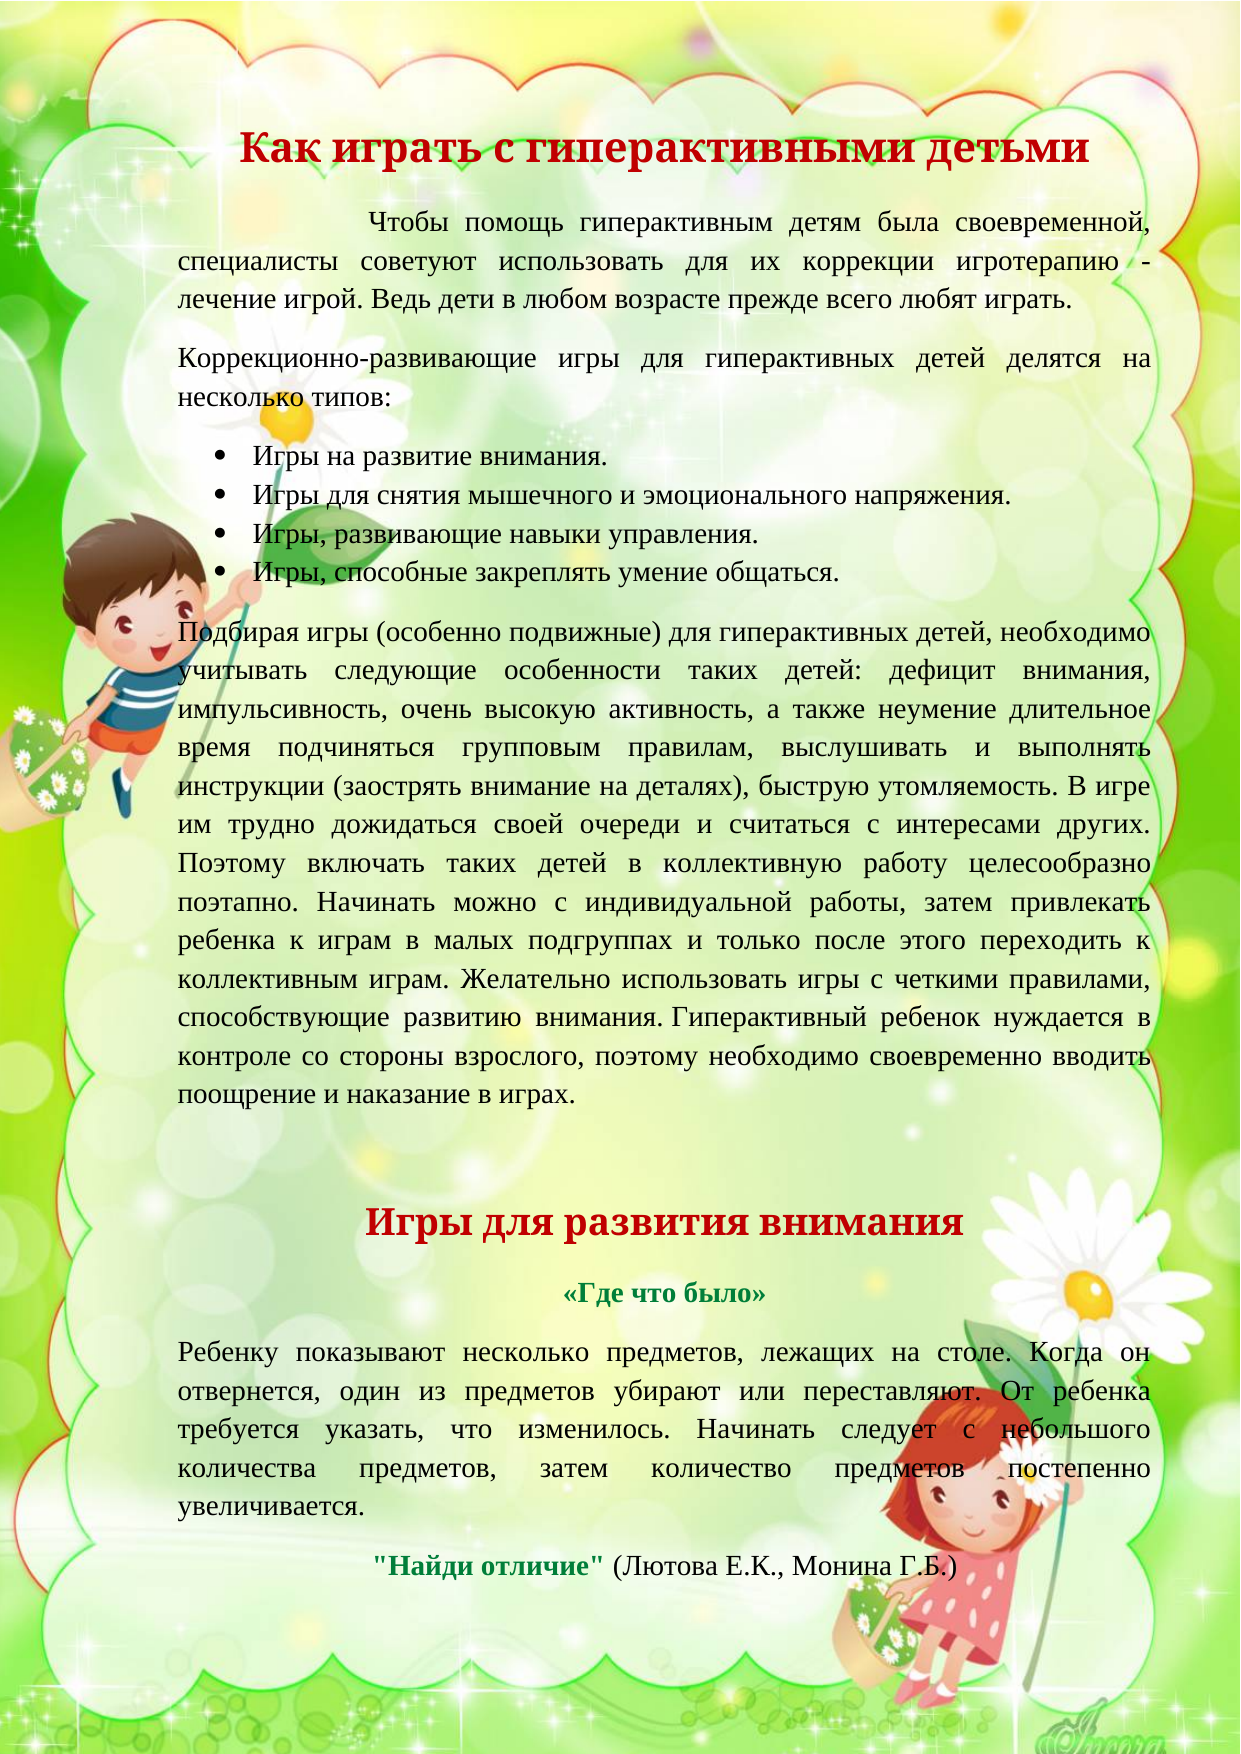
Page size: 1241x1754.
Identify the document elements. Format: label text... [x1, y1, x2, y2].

text «Где что было» [177, 1275, 1152, 1308]
text Игры для развития внимания [177, 1195, 1152, 1246]
picture [0, 1, 1240, 1754]
text "Найди отличие" (Лютова Е.К., Монина Г.Б.) [177, 1548, 1152, 1581]
text Подбирая игры (особенно подвижные) для гиперактивных детей, необходимо учитывать следующие особенности таких детей: дефицит внимания, импульсивность, очень высокую активность, а также неумение длительное время подчиняться групповым правилам, выслушивать и выполнять инструкции (заострять внимание на деталях), быструю утомляемость. В игре им трудно дожидаться своей очереди и считаться с интересами других. Поэтому включать таких детей в коллективную работу целесообразно поэтапно. Начинать можно с индивидуальной работы, затем привлекать ребенка к играм в малых подгруппах и только после этого переходить к коллективным играм. Желательно использовать игры с четкими правилами, способствующие развитию внимания. Гиперактивный ребенок нуждается в контроле со стороны взрослого, поэтому необходимо своевременно вводить поощрение и наказание в играх. [177, 614, 1152, 1110]
list Игры, развивающие навыки управления. [215, 516, 1152, 549]
text Ребенку показывают несколько предметов, лежащих на столе. Когда он отвернется, один из предметов убирают или переставляют. От ребенка требуется указать, что изменилось. Начинать следует с небольшого количества предметов, затем количество предметов постепенно увеличивается. [177, 1334, 1152, 1522]
list Игры на развитие внимания. [215, 438, 1152, 472]
text Как играть с гиперактивными детьми [177, 118, 1152, 175]
list Игры, способные закреплять умение общаться. [215, 554, 1152, 588]
text Чтобы помощь гиперактивным детям была своевременной, специалисты советуют использовать для их коррекции игротерапию - лечение игрой. Ведь дети в любом возрасте прежде всего любят играть. [177, 204, 1152, 315]
text Коррекционно-развивающие игры для гиперактивных детей делятся на несколько типов: [177, 341, 1152, 413]
list Игры для снятия мышечного и эмоционального напряжения. [215, 477, 1152, 511]
